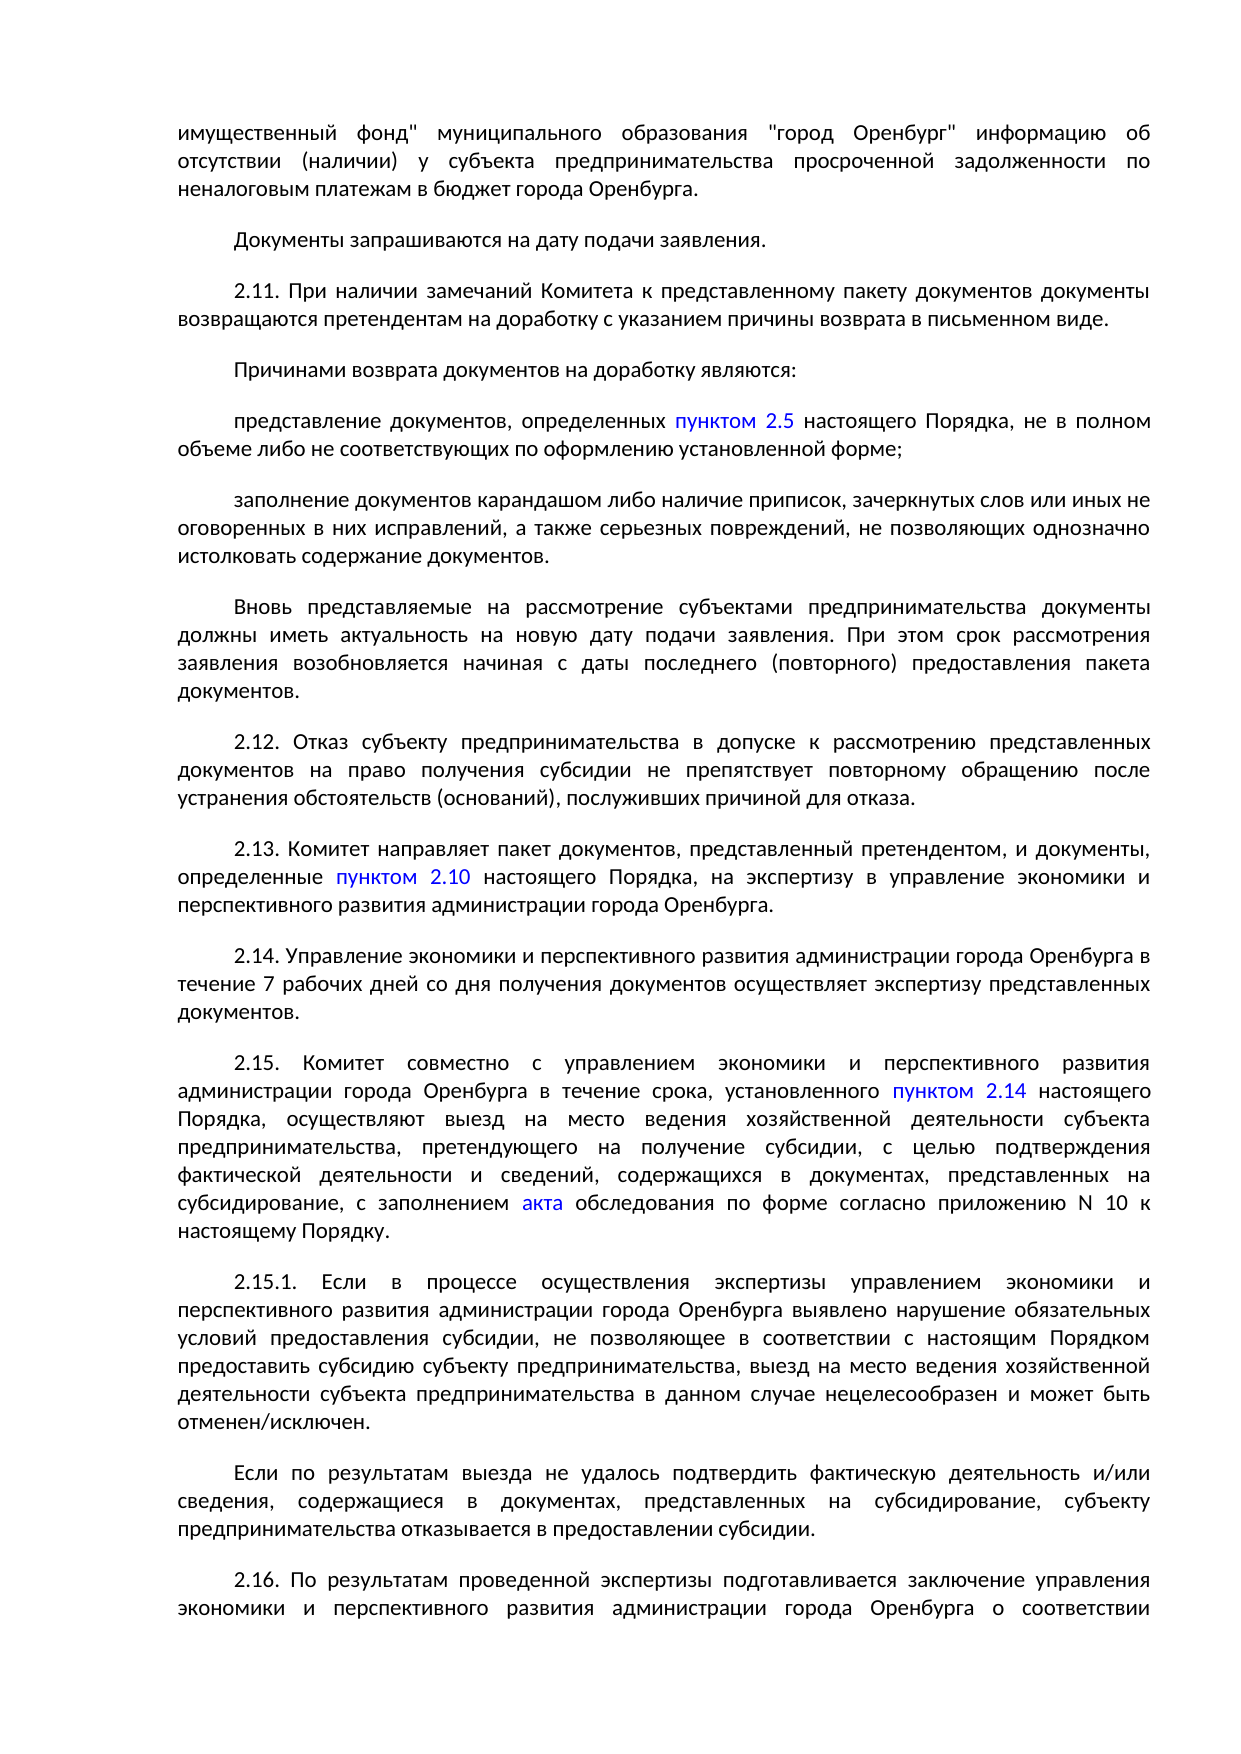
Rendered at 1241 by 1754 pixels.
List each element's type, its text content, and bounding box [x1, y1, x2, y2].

text Если по результатам выезда не удалось подтвердить фактическую деятельность и/или сведения, содержащиеся в документах, представленных на субсидирование, субъекту предпринимательства отказывается в предоставлении субсидии. [177, 1458, 1152, 1542]
text 2.12. Отказ субъекту предпринимательства в допуске к рассмотрению представленных документов на право получения субсидии не препятствует повторному обращению после устранения обстоятельств (оснований), послуживших причиной для отказа. [177, 727, 1152, 811]
text Документы запрашиваются на дату подачи заявления. [177, 225, 1152, 253]
text 2.15. Комитет совместно с управлением экономики и перспективного развития администрации города Оренбурга в течение срока, установленного пунктом 2.14 настоящего Порядка, осуществляют выезд на место ведения хозяйственной деятельности субъекта предпринимательства, претендующего на получение субсидии, с целью подтверждения фактической деятельности и сведений, содержащихся в документах, представленных на субсидирование, с заполнением акта обследования по форме согласно приложению N 10 к настоящему Порядку. [177, 1048, 1152, 1244]
text представление документов, определенных пунктом 2.5 настоящего Порядка, не в полном объеме либо не соответствующих по оформлению установленной форме; [177, 406, 1152, 462]
text 2.13. Комитет направляет пакет документов, представленный претендентом, и документы, определенные пунктом 2.10 настоящего Порядка, на экспертизу в управление экономики и перспективного развития администрации города Оренбурга. [177, 834, 1152, 918]
text 2.14. Управление экономики и перспективного развития администрации города Оренбурга в течение 7 рабочих дней со дня получения документов осуществляет экспертизу представленных документов. [177, 941, 1152, 1025]
text Вновь представляемые на рассмотрение субъектами предпринимательства документы должны иметь актуальность на новую дату подачи заявления. При этом срок рассмотрения заявления возобновляется начиная с даты последнего (повторного) предоставления пакета документов. [177, 592, 1152, 704]
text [177, 118, 1152, 202]
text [177, 1565, 1152, 1621]
text 2.11. При наличии замечаний Комитета к представленному пакету документов документы возвращаются претендентам на доработку с указанием причины возврата в письменном виде. [177, 276, 1152, 332]
text 2.15.1. Если в процессе осуществления экспертизы управлением экономики и перспективного развития администрации города Оренбурга выявлено нарушение обязательных условий предоставления субсидии, не позволяющее в соответствии с настоящим Порядком предоставить субсидию субъекту предпринимательства, выезд на место ведения хозяйственной деятельности субъекта предпринимательства в данном случае нецелесообразен и может быть отменен/исключен. [177, 1267, 1152, 1435]
text Причинами возврата документов на доработку являются: [177, 355, 1152, 383]
text заполнение документов карандашом либо наличие приписок, зачеркнутых слов или иных не оговоренных в них исправлений, а также серьезных повреждений, не позволяющих однозначно истолковать содержание документов. [177, 485, 1152, 569]
